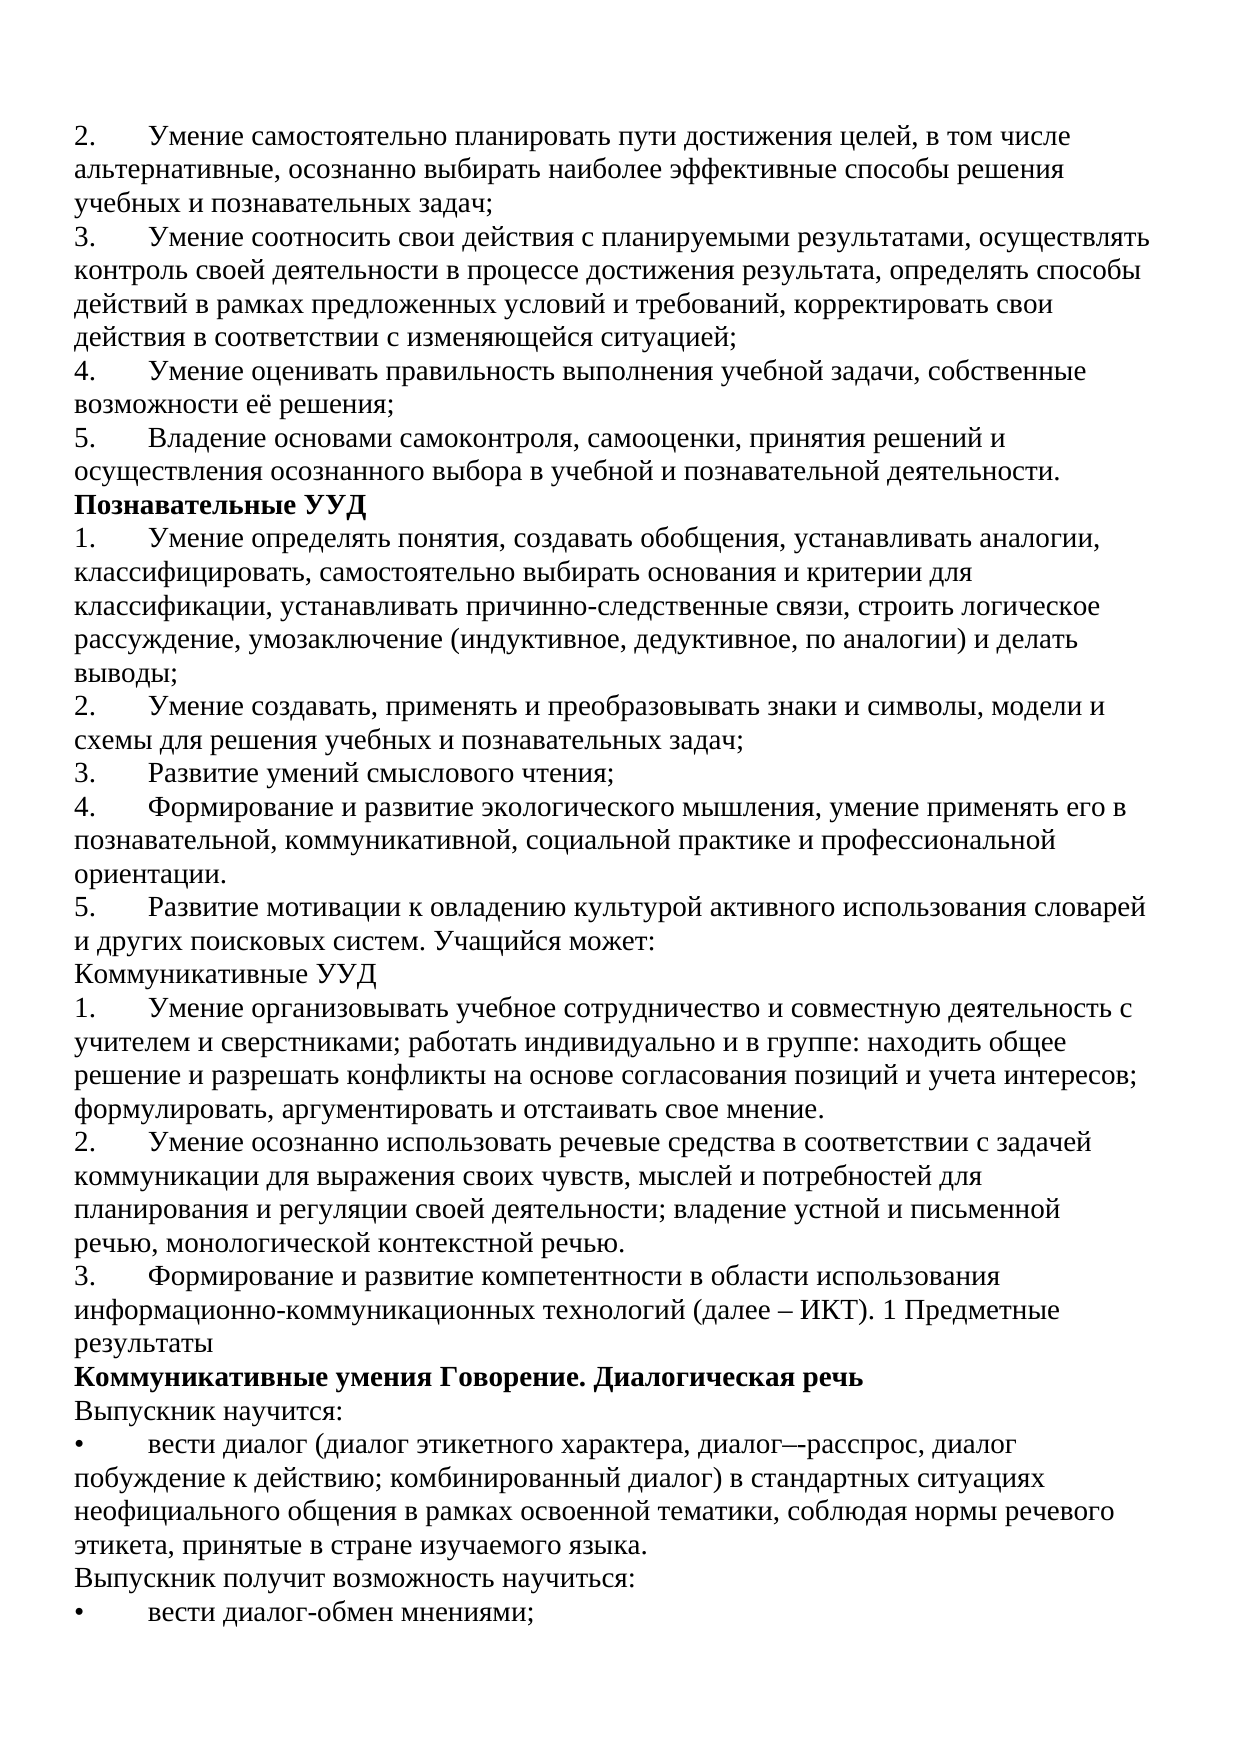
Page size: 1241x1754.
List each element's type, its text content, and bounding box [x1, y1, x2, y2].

text Коммуникативные УУД [74, 957, 1152, 990]
text 1. Умение организовывать учебное сотрудничество и совместную деятельность с учителем и сверстниками; работать индивидуально и в группе: находить общее решение и разрешать конфликты на основе согласования позиций и учета интересов; формулировать, аргументировать и отстаивать свое мнение. [74, 990, 1152, 1124]
text • вести диалог-обмен мнениями; [74, 1594, 1152, 1627]
text 5. Развитие мотивации к овладению культурой активного использования словарей и других поисковых систем. Учащийся может: [74, 889, 1152, 957]
text Познавательные УУД [74, 487, 1152, 521]
text Выпускник получит возможность научиться: [74, 1560, 1152, 1594]
text 4. Формирование и развитие экологического мышления, умение применять его в познавательной, коммуникативной, социальной практике и профессиональной ориентации. [74, 789, 1152, 889]
text 4. Умение оценивать правильность выполнения учебной задачи, собственные возможности её решения; [74, 353, 1152, 420]
text 2. Умение самостоятельно планировать пути достижения целей, в том числе альтернативные, осознанно выбирать наиболее эффективные способы решения учебных и познавательных задач; [74, 118, 1152, 219]
text 3. Формирование и развитие компетентности в области использования информационно-коммуникационных технологий (далее – ИКТ). 1 Предметные результаты [74, 1258, 1152, 1359]
text 3. Умение соотносить свои действия с планируемыми результатами, осуществлять контроль своей деятельности в процессе достижения результата, определять способы действий в рамках предложенных условий и требований, корректировать свои действия в соответствии с изменяющейся ситуацией; [74, 219, 1152, 353]
text 1. Умение определять понятия, создавать обобщения, устанавливать аналогии, классифицировать, самостоятельно выбирать основания и критерии для классификации, устанавливать причинно-следственные связи, строить логическое рассуждение, умозаключение (индуктивное, дедуктивное, по аналогии) и делать выводы; [74, 521, 1152, 688]
text 2. Умение создавать, применять и преобразовывать знаки и символы, модели и схемы для решения учебных и познавательных задач; [74, 688, 1152, 755]
text 2. Умение осознанно использовать речевые средства в соответствии с задачей коммуникации для выражения своих чувств, мыслей и потребностей для планирования и регуляции своей деятельности; владение устной и письменной речью, монологической контекстной речью. [74, 1124, 1152, 1258]
text 3. Развитие умений смыслового чтения; [74, 755, 1152, 789]
text 5. Владение основами самоконтроля, самооценки, принятия решений и осуществления осознанного выбора в учебной и познавательной деятельности. [74, 420, 1152, 487]
text Выпускник научится: [74, 1393, 1152, 1426]
text Коммуникативные умения Говорение. Диалогическая речь [74, 1359, 1152, 1393]
text • вести диалог (диалог этикетного характера, диалог–-расспрос, диалог побуждение к действию; комбинированный диалог) в стандартных ситуациях неофициального общения в рамках освоенной тематики, соблюдая нормы речевого этикета, принятые в стране изучаемого языка. [74, 1426, 1152, 1560]
